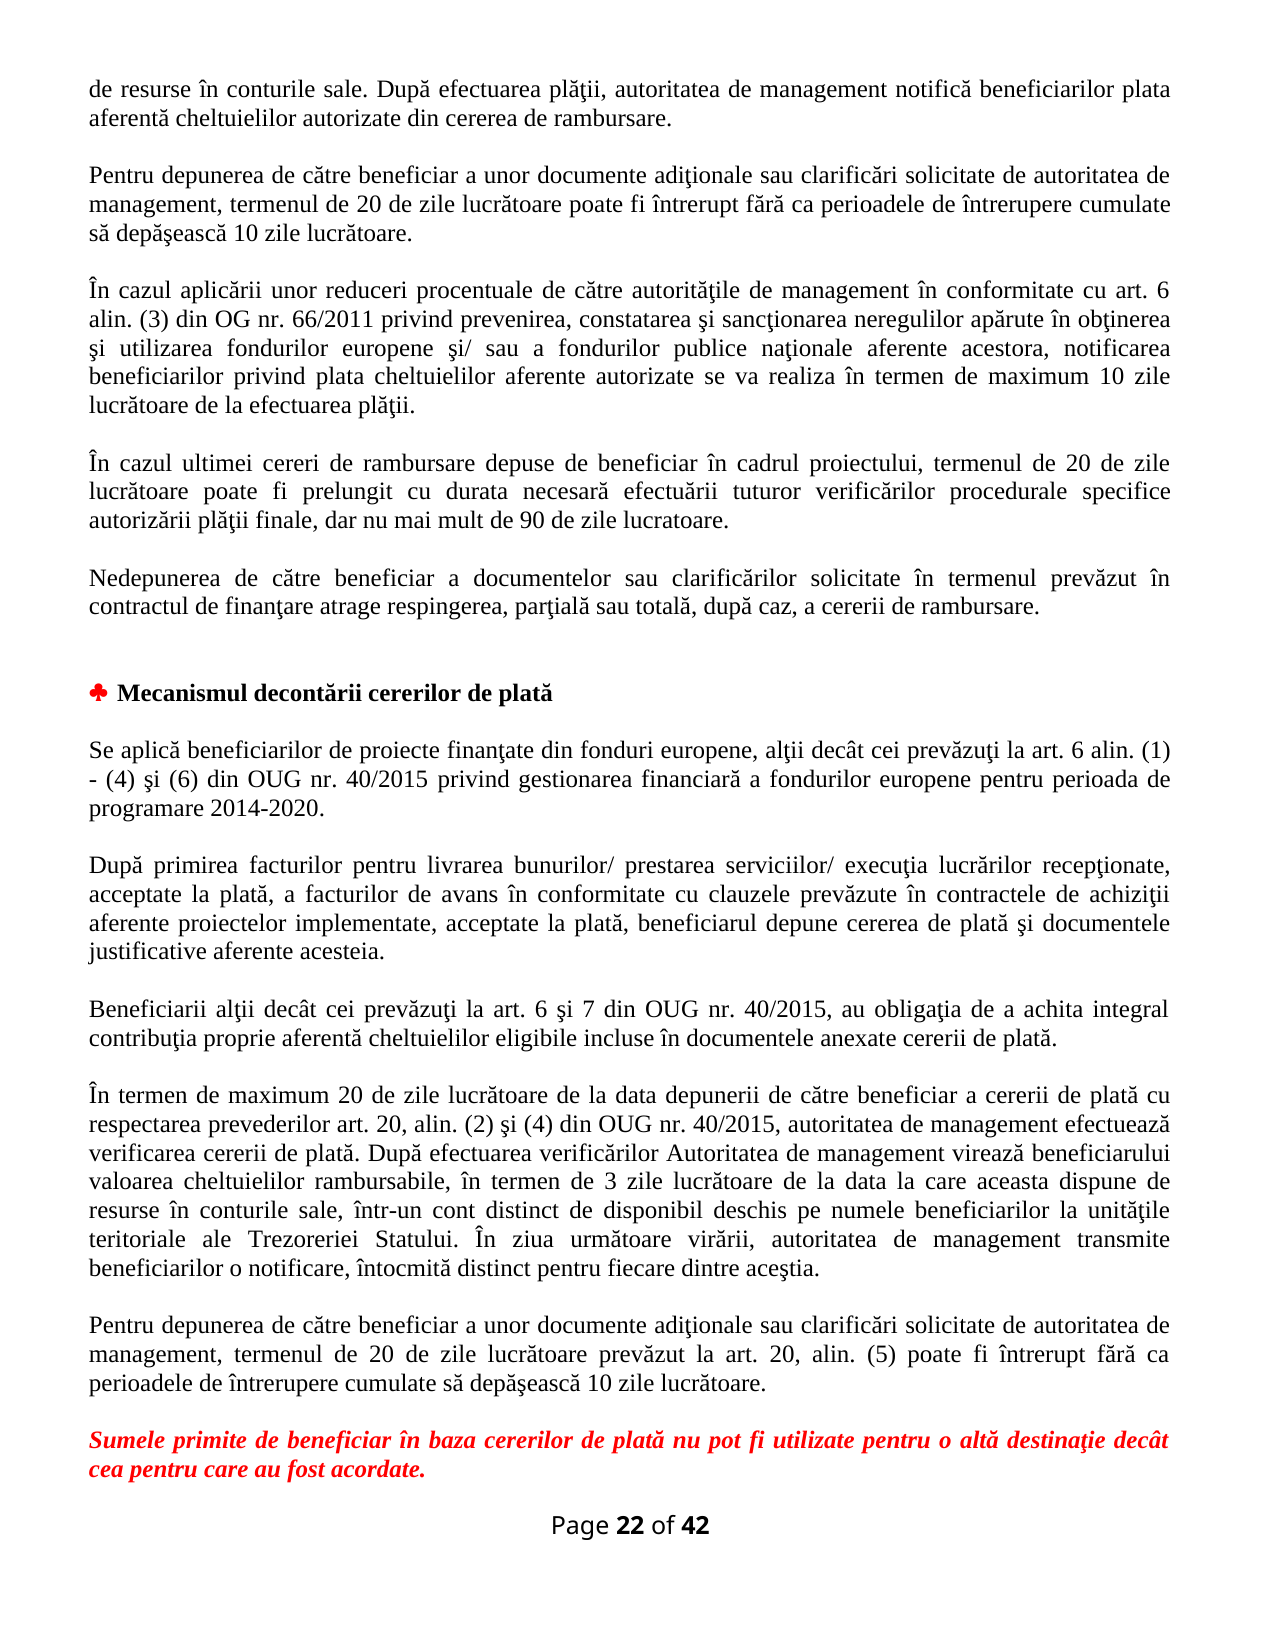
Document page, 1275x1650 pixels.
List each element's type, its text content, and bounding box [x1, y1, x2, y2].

text Pentru depunerea de către beneficiar a unor documente adiţionale sau clarificări solicitate de autoritatea de management, termenul de 20 de zile lucrătoare poate fi întrerupt fără ca perioadele de întrerupere cumulate să depăşească 10 zile lucrătoare. [89, 160, 1172, 246]
text În termen de maximum 20 de zile lucrătoare de la data depunerii de către beneficiar a cererii de plată cu respectarea prevederilor art. 20, alin. (2) şi (4) din OUG nr. 40/2015, autoritatea de management efectuează verificarea cererii de plată. După efectuarea verificărilor Autoritatea de management virează beneficiarului valoarea cheltuielilor rambursabile, în termen de 3 zile lucrătoare de la data la care aceasta dispune de resurse în conturile sale, într-un cont distinct de disponibil deschis pe numele beneficiarilor la unităţile teritoriale ale Trezoreriei Statului. În ziua următoare virării, autoritatea de management transmite beneficiarilor o notificare, întocmită distinct pentru fiecare dintre aceştia. [89, 1080, 1172, 1281]
list Mecanismul decontării cererilor de plată [89, 678, 1172, 706]
text După primirea facturilor pentru livrarea bunurilor/ prestarea serviciilor/ execuţia lucrărilor recepţionate, acceptate la plată, a facturilor de avans în conformitate cu clauzele prevăzute în contractele de achiziţii aferente proiectelor implementate, acceptate la plată, beneficiarul depune cererea de plată şi documentele justificative aferente acesteia. [89, 850, 1172, 965]
text În cazul aplicării unor reduceri procentuale de către autorităţile de management în conformitate cu art. 6 alin. (3) din OG nr. 66/2011 privind prevenirea, constatarea şi sancţionarea neregulilor apărute în obţinerea şi utilizarea fondurilor europene şi/ sau a fondurilor publice naţionale aferente acestora, notificarea beneficiarilor privind plata cheltuielilor aferente autorizate se va realiza în termen de maximum 10 zile lucrătoare de la efectuarea plăţii. [89, 275, 1172, 419]
text Pentru depunerea de către beneficiar a unor documente adiţionale sau clarificări solicitate de autoritatea de management, termenul de 20 de zile lucrătoare prevăzut la art. 20, alin. (5) poate fi întrerupt fără ca perioadele de întrerupere cumulate să depăşească 10 zile lucrătoare. [89, 1310, 1172, 1396]
text Beneficiarii alţii decât cei prevăzuţi la art. 6 şi 7 din OUG nr. 40/2015, au obligaţia de a achita integral contribuţia proprie aferentă cheltuielilor eligibile incluse în documentele anexate cererii de plată. [89, 994, 1172, 1051]
text Sumele primite de beneficiar în baza cererilor de plată nu pot fi utilizate pentru o altă destinaţie decât cea pentru care au fost acordate. [89, 1425, 1172, 1483]
text Se aplică beneficiarilor de proiecte finanţate din fonduri europene, alţii decât cei prevăzuţi la art. 6 alin. (1) - (4) şi (6) din OUG nr. 40/2015 privind gestionarea financiară a fondurilor europene pentru perioada de programare 2014-2020. [89, 735, 1172, 821]
text Nedepunerea de către beneficiar a documentelor sau clarificărilor solicitate în termenul prevăzut în contractul de finanţare atrage respingerea, parţială sau totală, după caz, a cererii de rambursare. [89, 563, 1172, 620]
text În cazul ultimei cereri de rambursare depuse de beneficiar în cadrul proiectului, termenul de 20 de zile lucrătoare poate fi prelungit cu durata necesară efectuării tuturor verificărilor procedurale specifice autorizării plăţii finale, dar nu mai mult de 90 de zile lucratoare. [89, 448, 1172, 534]
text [89, 74, 1172, 131]
